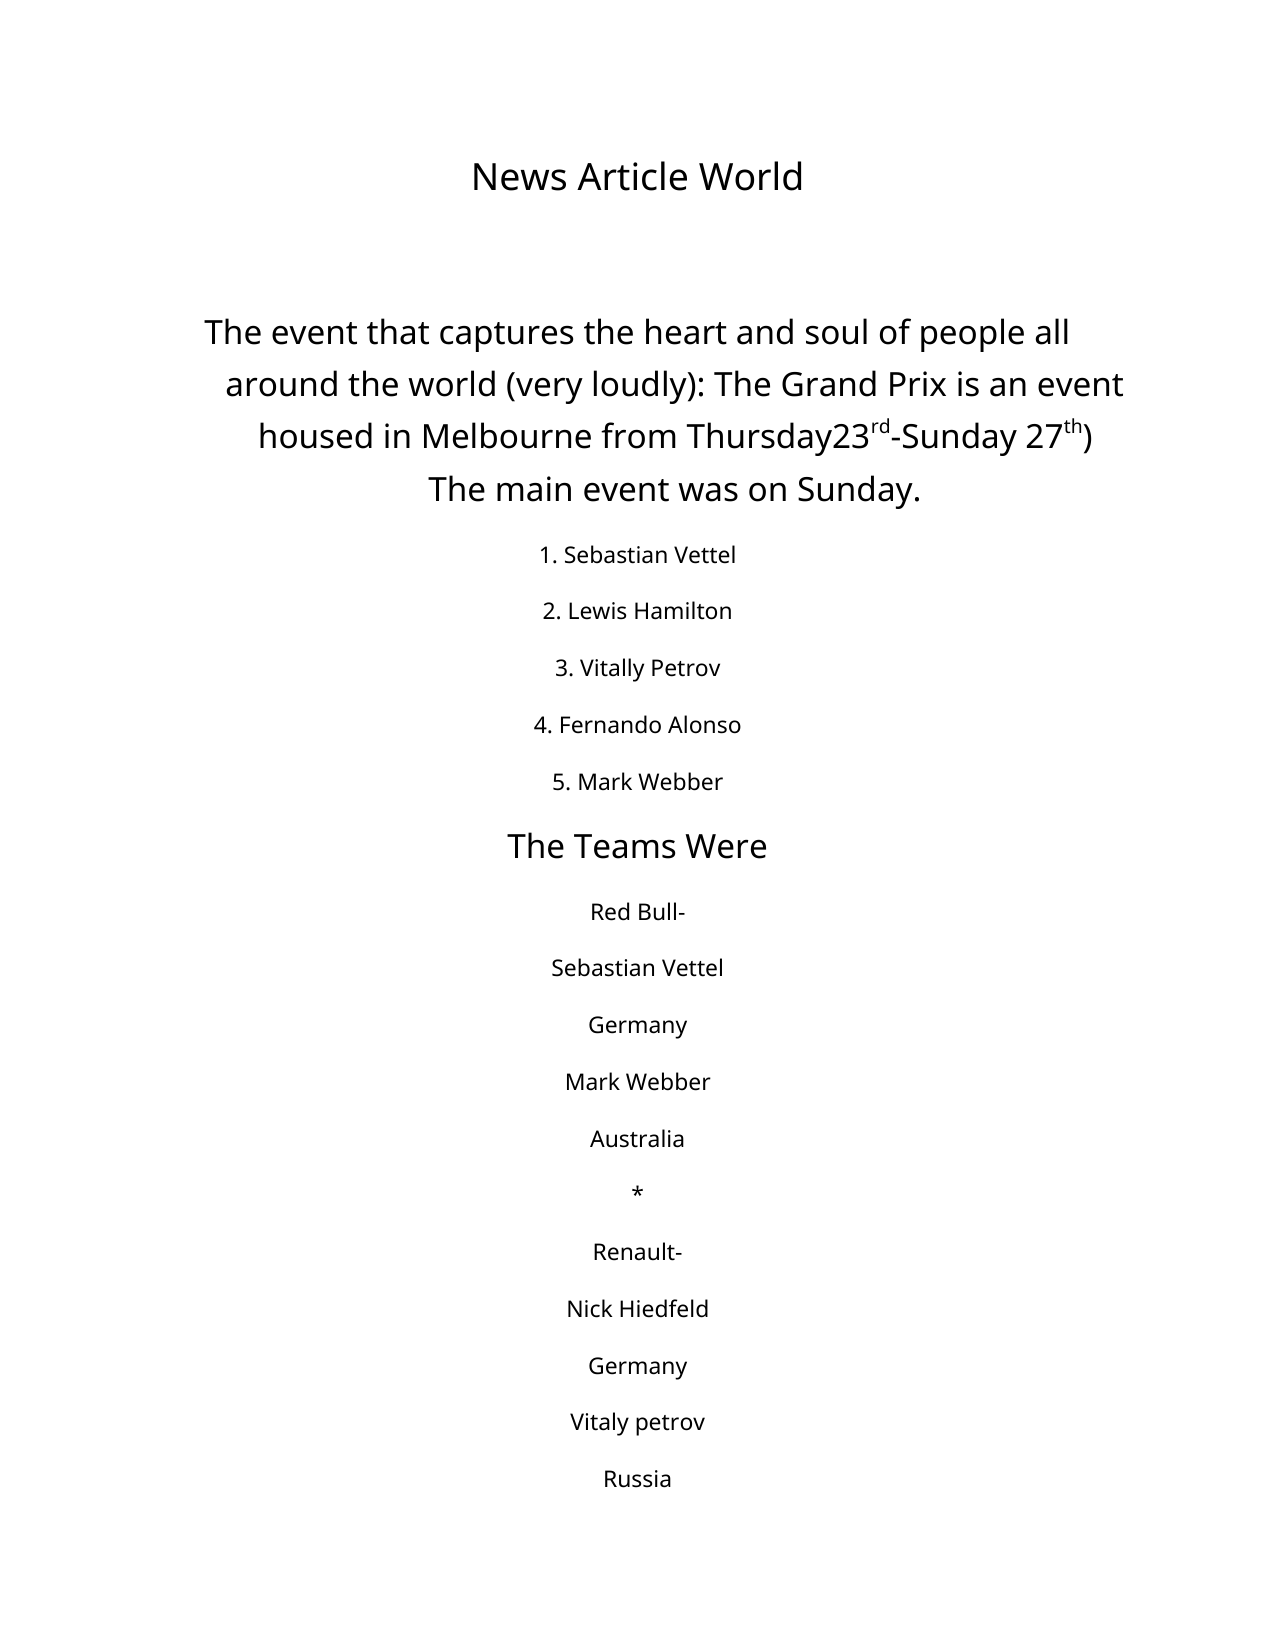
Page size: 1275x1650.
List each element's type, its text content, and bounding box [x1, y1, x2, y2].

text 1. Sebastian Vettel [150, 538, 1125, 570]
text Renault- [150, 1236, 1125, 1267]
text 3. Vitally Petrov [150, 652, 1125, 683]
text Australia [150, 1122, 1125, 1154]
text Germany [150, 1009, 1125, 1040]
text Sebastian Vettel [150, 952, 1125, 983]
text 2. Lewis Hamilton [150, 595, 1125, 627]
text News Article World [150, 150, 1125, 201]
text Mark Webber [150, 1066, 1125, 1097]
text Vitaly petrov [150, 1406, 1125, 1438]
text * [150, 1179, 1125, 1211]
text 4. Fernando Alonso [150, 709, 1125, 740]
text Russia [150, 1463, 1125, 1494]
text The event that captures the heart and soul of people all around the world (very loudly): The Grand Prix is an event housed in Melbourne from Thursday23rd-Sunday 27th) The main event was on Sunday. [150, 309, 1125, 511]
text Red Bull- [150, 895, 1125, 927]
text The Teams Were [150, 822, 1125, 868]
text Nick Hiedfeld [150, 1293, 1125, 1324]
text 5. Mark Webber [150, 766, 1125, 797]
text Germany [150, 1349, 1125, 1381]
